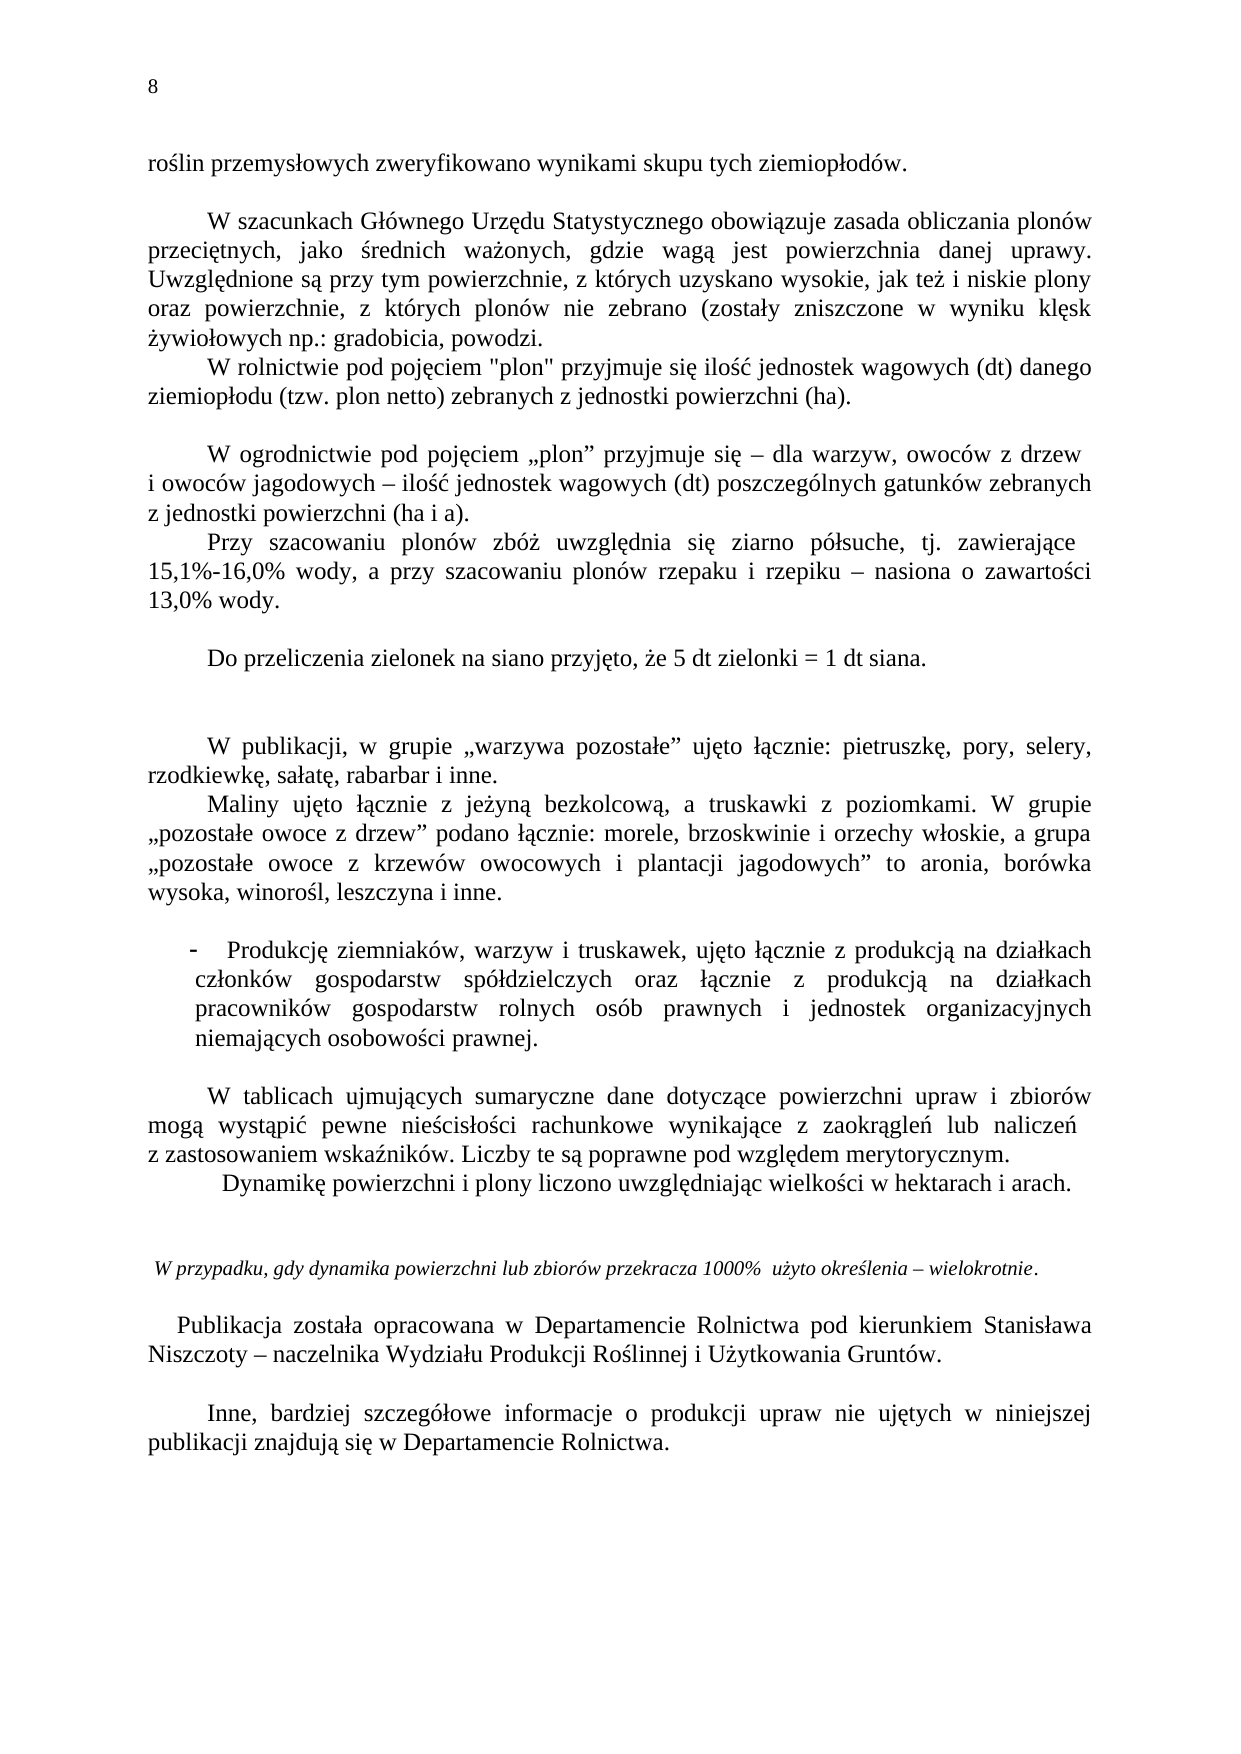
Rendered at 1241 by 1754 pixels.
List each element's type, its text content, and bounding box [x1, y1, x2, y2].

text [148, 148, 1092, 177]
text W publikacji, w grupie „warzywa pozostałe” ujęto łącznie: pietruszkę, pory, selery, rzodkiewkę, sałatę, rabarbar i inne. [148, 731, 1092, 789]
text Maliny ujęto łącznie z jeżyną bezkolcową, a truskawki z poziomkami. W grupie „pozostałe owoce z drzew” podano łącznie: morele, brzoskwinie i orzechy włoskie, a grupa „pozostałe owoce z krzewów owocowych i plantacji jagodowych” to aronia, borówka wysoka, winorośl, leszczyna i inne. [148, 789, 1092, 906]
list Produkcję ziemniaków, warzyw i truskawek, ujęto łącznie z produkcją na działkach członków gospodarstw spółdzielczych oraz łącznie z produkcją na działkach pracowników gospodarstw rolnych osób prawnych i jednostek organizacyjnych niemających osobowości prawnej. [189, 935, 1092, 1052]
text W szacunkach Głównego Urzędu Statystycznego obowiązuje zasada obliczania plonów przeciętnych, jako średnich ważonych, gdzie wagą jest powierzchnia danej uprawy. Uwzględnione są przy tym powierzchnie, z których uzyskano wysokie, jak też i niskie plony oraz powierzchnie, z których plonów nie zebrano (zostały zniszczone w wyniku klęsk żywiołowych np.: gradobicia, powodzi. [148, 206, 1092, 352]
text Inne, bardziej szczegółowe informacje o produkcji upraw nie ujętych w niniejszej publikacji znajdują się w Departamencie Rolnictwa. [148, 1398, 1092, 1456]
text Do przeliczenia zielonek na siano przyjęto, że 5 dt zielonki = 1 dt siana. [148, 643, 1092, 673]
text Publikacja została opracowana w Departamencie Rolnictwa pod kierunkiem Stanisława Niszczoty – naczelnika Wydziału Produkcji Roślinnej i Użytkowania Gruntów. [148, 1310, 1092, 1368]
text W przypadku, gdy dynamika powierzchni lub zbiorów przekracza 1000% użyto określenia – wielokrotnie. [148, 1252, 1092, 1281]
text Dynamikę powierzchni i plony liczono uwzględniając wielkości w hektarach i arach. [148, 1168, 1092, 1198]
text W ogrodnictwie pod pojęciem „plon” przyjmuje się – dla warzyw, owoców z drzew i owoców jagodowych – ilość jednostek wagowych (dt) poszczególnych gatunków zebranych z jednostki powierzchni (ha i a). [148, 439, 1092, 527]
text W tablicach ujmujących sumaryczne dane dotyczące powierzchni upraw i zbiorów mogą wystąpić pewne nieścisłości rachunkowe wynikające z zaokrągleń lub naliczeń z zastosowaniem wskaźników. Liczby te są poprawne pod względem merytorycznym. [148, 1081, 1092, 1168]
text Przy szacowaniu plonów zbóż uwzględnia się ziarno półsuche, tj. zawierające 15,1%-16,0% wody, a przy szacowaniu plonów rzepaku i rzepiku – nasiona o zawartości 13,0% wody. [148, 527, 1092, 614]
text W rolnictwie pod pojęciem "plon" przyjmuje się ilość jednostek wagowych (dt) danego ziemiopłodu (tzw. plon netto) zebranych z jednostki powierzchni (ha). [148, 352, 1092, 410]
